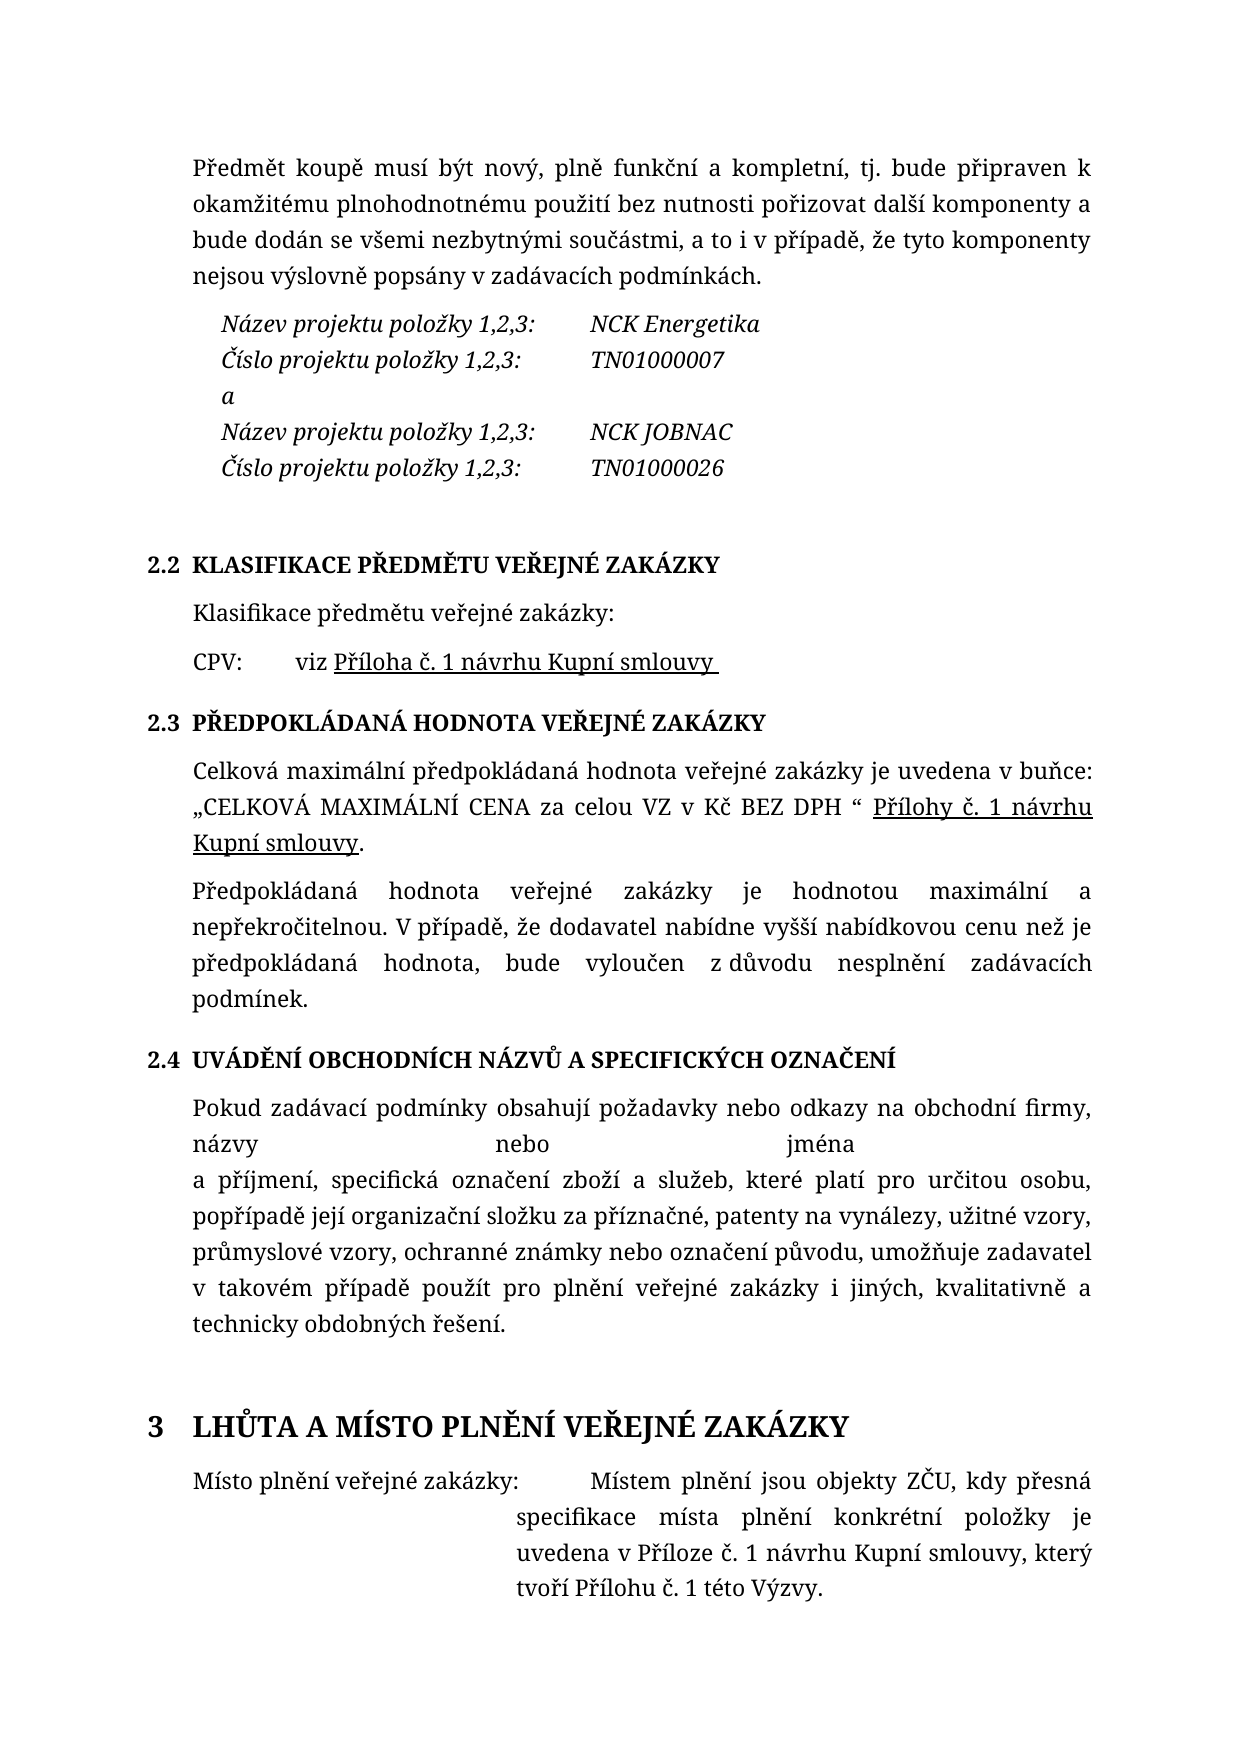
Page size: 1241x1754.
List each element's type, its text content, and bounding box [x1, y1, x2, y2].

text Číslo projektu položky 1,2,3: TN01000007 [221, 344, 1093, 375]
text CPV: viz Příloha č. 1 návrhu Kupní smlouvy [193, 646, 1093, 677]
text a [221, 380, 1093, 411]
text Název projektu položky 1,2,3: NCK Energetika [221, 308, 1093, 339]
text Celková maximální předpokládaná hodnota veřejné zakázky je uvedena v buňce: „CELKOVÁ MAXIMÁLNÍ CENA za celou VZ v Kč BEZ DPH “ Přílohy č. 1 návrhu Kupní smlouvy. [193, 755, 1093, 858]
subtitle 2.2 KLASIFIKACE PŘEDMĚTU VEŘEJNÉ ZAKÁZKY [147, 549, 1093, 580]
subtitle 3 LHŮTA A MÍSTO PLNĚNÍ VEŘEJNÉ ZAKÁZKY [148, 1406, 1093, 1446]
text Předmět koupě musí být nový, plně funkční a kompletní, tj. bude připraven k okamžitému plnohodnotnému použití bez nutnosti pořizovat další komponenty a bude dodán se všemi nezbytnými součástmi, a to i v případě, že tyto komponenty nejsou výslovně popsány v zadávacích podmínkách. [192, 152, 1093, 291]
text Místo plnění veřejné zakázky: Místem plnění jsou objekty ZČU, kdy přesná specifikace místa plnění konkrétní položky je uvedena v Příloze č. 1 návrhu Kupní smlouvy, který tvoří Přílohu č. 1 této Výzvy. [193, 1464, 1093, 1604]
text Pokud zadávací podmínky obsahují požadavky nebo odkazy na obchodní firmy, názvy nebo jména a příjmení, specifická označení zboží a služeb, které platí pro určitou osobu, popřípadě její organizační složku za příznačné, patenty na vynálezy, užitné vzory, průmyslové vzory, ochranné známky nebo označení původu, umožňuje zadavatel v takovém případě použít pro plnění veřejné zakázky i jiných, kvalitativně a technicky obdobných řešení. [192, 1092, 1093, 1339]
subtitle 2.3 PŘEDPOKLÁDANÁ HODNOTA VEŘEJNÉ ZAKÁZKY [147, 706, 1093, 738]
text Klasifikace předmětu veřejné zakázky: [193, 597, 1093, 628]
text Předpokládaná hodnota veřejné zakázky je hodnotou maximální a nepřekročitelnou. V případě, že dodavatel nabídne vyšší nabídkovou cenu než je předpokládaná hodnota, bude vyloučen z důvodu nesplnění zadávacích podmínek. [192, 875, 1093, 1014]
text Název projektu položky 1,2,3: NCK JOBNAC [221, 416, 1093, 447]
text Číslo projektu položky 1,2,3: TN01000026 [221, 452, 1093, 483]
subtitle 2.4 UVÁDĚNÍ OBCHODNÍCH NÁZVŮ A SPECIFICKÝCH OZNAČENÍ [147, 1044, 1093, 1075]
